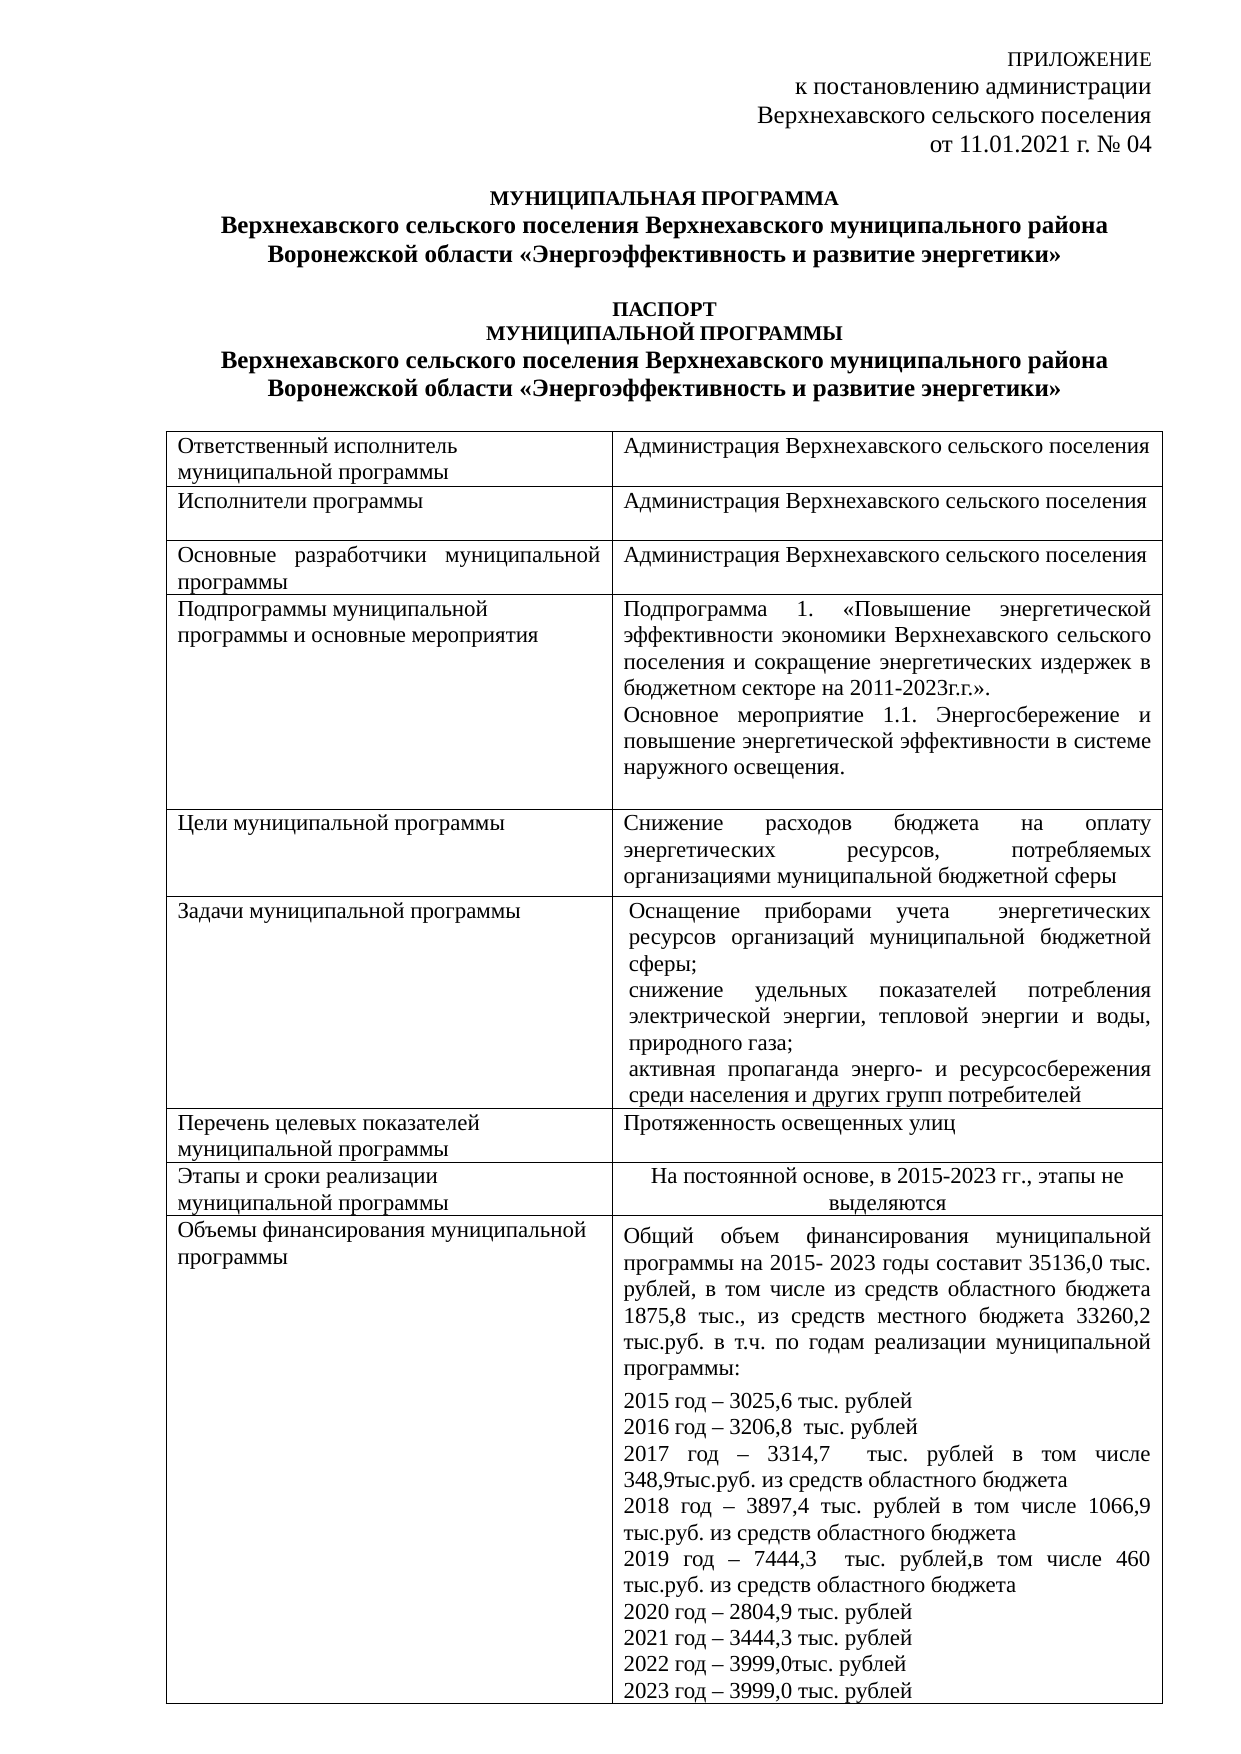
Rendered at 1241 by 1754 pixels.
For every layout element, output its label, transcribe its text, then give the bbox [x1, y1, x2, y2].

table_cell Задачи муниципальной программы [167, 897, 612, 1108]
table_cell Администрация Верхнехавского сельского поселения [613, 487, 1162, 540]
text МУНИЦИПАЛЬНАЯ ПРОГРАММА [177, 186, 1152, 210]
table_cell Администрация Верхнехавского сельского поселения [613, 541, 1162, 594]
table_cell Оснащение приборами учета энергетических ресурсов организаций муниципальной бюджетной сферы; снижение удельных показателей потребления электрической энергии, тепловой энергии и воды, природного газа; активная пропаганда энерго- и ресурсосбережения среди населения и других групп потребителей [613, 897, 1162, 1108]
table_cell Подпрограммы муниципальной программы и основные мероприятия [167, 595, 612, 808]
text от 11.01.2021 г. № 04 [177, 129, 1152, 158]
text Верхнехавского сельского поселения Верхнехавского муниципального района Воронежской области «Энергоэффективность и развитие энергетики» [177, 210, 1152, 268]
table_cell Этапы и сроки реализации муниципальной программы [167, 1163, 612, 1215]
table_cell На постоянной основе, в 2015-2023 гг., этапы не выделяются [613, 1163, 1162, 1215]
table_cell Протяженность освещенных улиц [613, 1109, 1162, 1162]
table_cell Исполнители программы [167, 487, 612, 540]
table_cell Цели муниципальной программы [167, 810, 612, 896]
table_cell Общий объем финансирования муниципальной программы на 2015- 2023 годы составит 35136,0 тыс. рублей, в том числе из средств областного бюджета 1875,8 тыс., из средств местного бюджета 33260,2 тыс.руб. в т.ч. по годам реализации муниципальной программы: 2015 год – 3025,6 тыс. рублей 2016 год – 3206,8 тыс. рублей 2017 год – 3314,7 тыс. рублей в том числе 348,9тыс.руб. из средств областного бюджета 2018 год – 3897,4 тыс. рублей в том числе 1066,9 тыс.руб. из средств областного бюджета 2019 год – 7444,3 тыс. рублей,в том числе 460 тыс.руб. из средств областного бюджета 2020 год – 2804,9 тыс. рублей 2021 год – 3444,3 тыс. рублей 2022 год – 3999,0тыс. рублей 2023 год – 3999,0 тыс. рублей [613, 1216, 1162, 1703]
text Верхнехавского сельского поселения Верхнехавского муниципального района Воронежской области «Энергоэффективность и развитие энергетики» [177, 345, 1152, 402]
table_cell Перечень целевых показателей муниципальной программы [167, 1109, 612, 1162]
text к постановлению администрации [694, 71, 1152, 100]
table_cell Подпрограмма 1. «Повышение энергетической эффективности экономики Верхнехавского сельского поселения и сокращение энергетических издержек в бюджетном секторе на 2011-2023г.г.». Основное мероприятие 1.1. Энергосбережение и повышение энергетической эффективности в системе наружного освещения. [613, 595, 1162, 808]
text ПРИЛОЖЕНИЕ [177, 47, 1152, 71]
table_header Ответственный исполнитель муниципальной программы [167, 432, 612, 486]
table_header Администрация Верхнехавского сельского поселения [613, 432, 1162, 486]
table_cell Снижение расходов бюджета на оплату энергетических ресурсов, потребляемых организациями муниципальной бюджетной сферы [613, 810, 1162, 896]
text Верхнехавского сельского поселения [694, 100, 1152, 129]
table_cell Основные разработчики муниципальной программы [167, 541, 612, 594]
text ПАСПОРТ [177, 297, 1152, 321]
table_cell Объемы финансирования муниципальной программы [167, 1216, 612, 1703]
text МУНИЦИПАЛЬНОЙ ПРОГРАММЫ [177, 321, 1152, 345]
